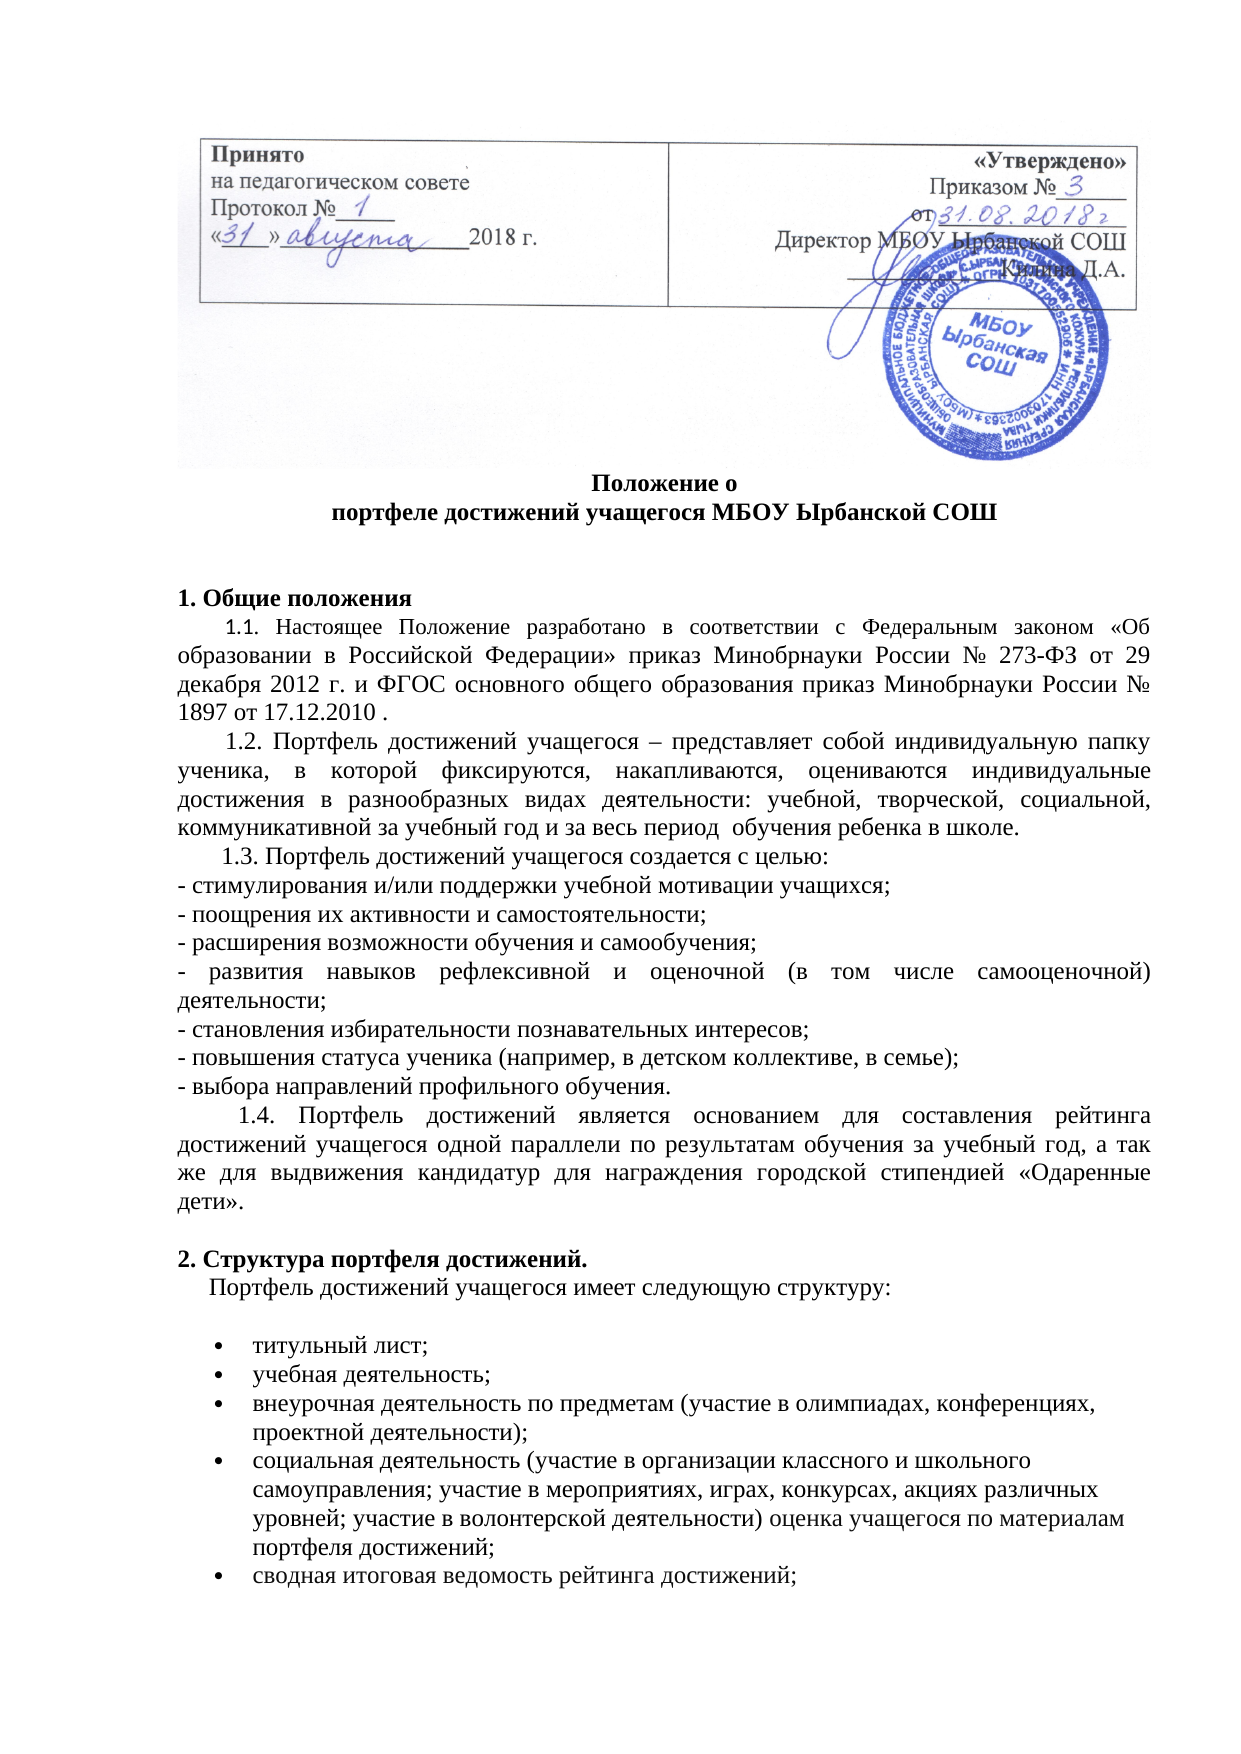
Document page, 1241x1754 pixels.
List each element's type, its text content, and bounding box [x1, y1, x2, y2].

text Портфель достижений учащегося имеет следующую структуру: [177, 1272, 1152, 1301]
text - выбора направлений профильного обучения. [177, 1071, 1152, 1100]
text 1.1. Настоящее Положение разработано в соответствии с Федеральным законом «Об образовании в Российской Федерации» приказ Минобрнауки России № 273-ФЗ от 29 декабря 2012 г. и ФГОС основного общего образования приказ Минобрнауки России № 1897 от 17.12.2010 . [177, 612, 1152, 726]
text 1.3. Портфель достижений учащегося создается с целью: [177, 841, 1152, 870]
text 2. Структура портфеля достижений. [177, 1244, 1152, 1272]
picture [177, 118, 1152, 469]
text 1. Общие положения [177, 583, 1152, 612]
text - развития навыков рефлексивной и оценочной (в том числе самооценочной) деятельности; [177, 956, 1152, 1014]
list учебная деятельность; [215, 1359, 1152, 1388]
text - повышения статуса ученика (например, в детском коллективе, в семье); [177, 1042, 1152, 1071]
list титульный лист; [215, 1330, 1152, 1359]
text портфеле достижений учащегося МБОУ Ырбанской СОШ [177, 497, 1152, 526]
text 1.2. Портфель достижений учащегося – представляет собой индивидуальную папку ученика, в которой фиксируются, накапливаются, оцениваются индивидуальные достижения в разнообразных видах деятельности: учебной, творческой, социальной, коммуникативной за учебный год и за весь период обучения ребенка в школе. [177, 726, 1152, 841]
list сводная итоговая ведомость рейтинга достижений; [215, 1560, 1152, 1589]
text - поощрения их активности и самостоятельности; [177, 899, 1152, 927]
list социальная деятельность (участие в организации классного и школьного самоуправления; участие в мероприятиях, играх, конкурсах, акциях различных уровней; участие в волонтерской деятельности) оценка учащегося по материалам портфеля достижений; [215, 1445, 1152, 1560]
list внеурочная деятельность по предметам (участие в олимпиадах, конференциях, проектной деятельности); [215, 1388, 1152, 1445]
text - стимулирования и/или поддержки учебной мотивации учащихся; [177, 870, 1152, 899]
text Положение о [177, 469, 1152, 497]
text - расширения возможности обучения и самообучения; [177, 927, 1152, 956]
text - становления избирательности познавательных интересов; [177, 1014, 1152, 1042]
text 1.4. Портфель достижений является основанием для составления рейтинга достижений учащегося одной параллели по результатам обучения за учебный год, а так же для выдвижения кандидатур для награждения городской стипендией «Одаренные дети». [177, 1100, 1152, 1215]
